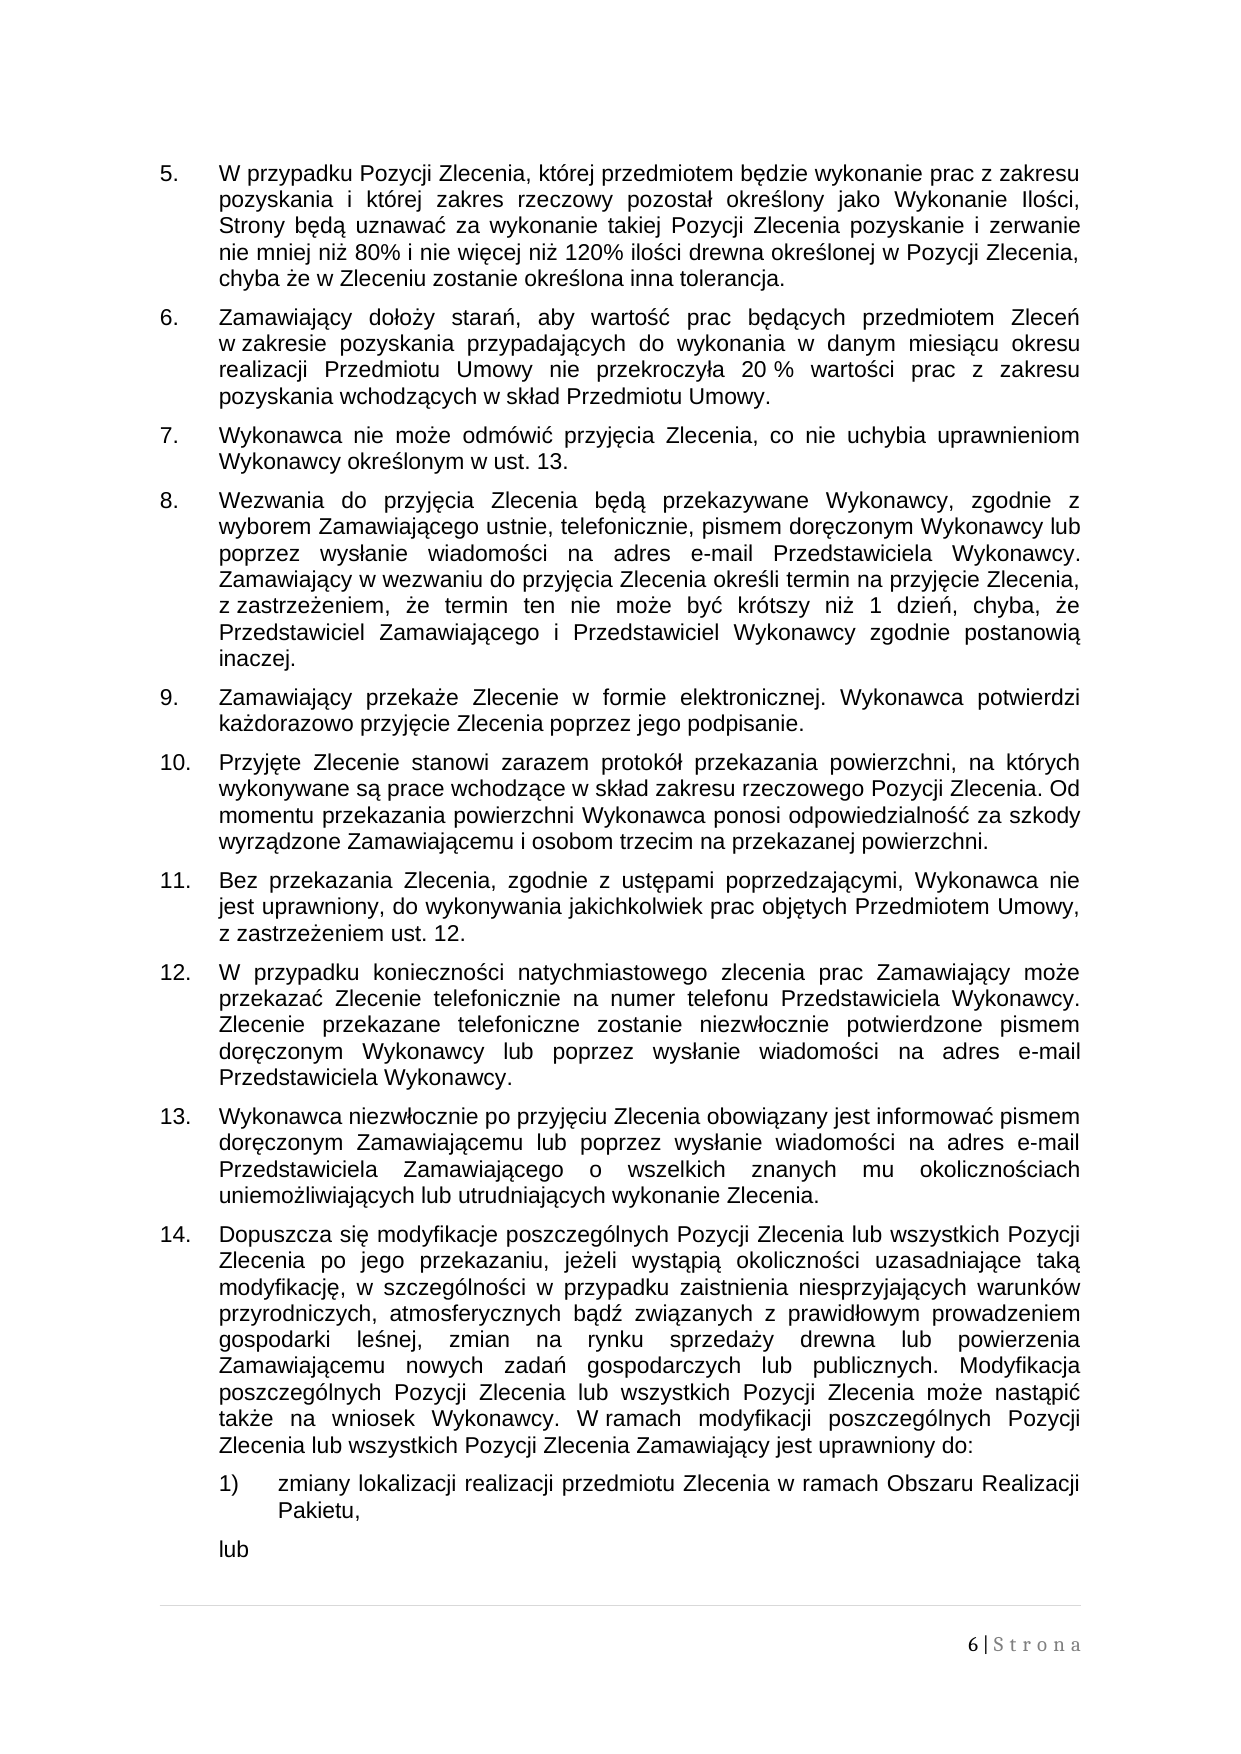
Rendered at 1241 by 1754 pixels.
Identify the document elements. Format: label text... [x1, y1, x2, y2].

list Przyjęte Zlecenie stanowi zarazem protokół przekazania powierzchni, na których wykonywane są prace wchodzące w skład zakresu rzeczowego Pozycji Zlecenia. Od momentu przekazania powierzchni Wykonawca ponosi odpowiedzialność za szkody wyrządzone Zamawiającemu i osobom trzecim na przekazanej powierzchni. [159, 749, 1081, 854]
list W przypadku konieczności natychmiastowego zlecenia prac Zamawiający może przekazać Zlecenie telefonicznie na numer telefonu Przedstawiciela Wykonawcy. Zlecenie przekazane telefoniczne zostanie niezwłocznie potwierdzone pismem doręczonym Wykonawcy lub poprzez wysłanie wiadomości na adres e-mail Przedstawiciela Wykonawcy. [159, 958, 1081, 1090]
list Zamawiający przekaże Zlecenie w formie elektronicznej. Wykonawca potwierdzi każdorazowo przyjęcie Zlecenia poprzez jego podpisanie. [159, 684, 1081, 737]
list Wykonawca nie może odmówić przyjęcia Zlecenia, co nie uchybia uprawnieniom Wykonawcy określonym w ust. 13. [159, 422, 1081, 474]
list W przypadku Pozycji Zlecenia, której przedmiotem będzie wykonanie prac z zakresu pozyskania i której zakres rzeczowy pozostał określony jako Wykonanie Ilości, Strony będą uznawać za wykonanie takiej Pozycji Zlecenia pozyskanie i zerwanie nie mniej niż 80% i nie więcej niż 120% ilości drewna określonej w Pozycji Zlecenia, chyba że w Zleceniu zostanie określona inna tolerancja. [159, 159, 1081, 291]
list Zamawiający dołoży starań, aby wartość prac będących przedmiotem Zleceń w zakresie pozyskania przypadających do wykonania w danym miesiącu okresu realizacji Przedmiotu Umowy nie przekroczyła 20 % wartości prac z zakresu pozyskania wchodzących w skład Przedmiotu Umowy. [159, 304, 1081, 409]
list Wezwania do przyjęcia Zlecenia będą przekazywane Wykonawcy, zgodnie z wyborem Zamawiającego ustnie, telefonicznie, pismem doręczonym Wykonawcy lub poprzez wysłanie wiadomości na adres e-mail Przedstawiciela Wykonawcy. Zamawiający w wezwaniu do przyjęcia Zlecenia określi termin na przyjęcie Zlecenia, z zastrzeżeniem, że termin ten nie może być krótszy niż 1 dzień, chyba, że Przedstawiciel Zamawiającego i Przedstawiciel Wykonawcy zgodnie postanowią inaczej. [159, 487, 1081, 671]
list Wykonawca niezwłocznie po przyjęciu Zlecenia obowiązany jest informować pismem doręczonym Zamawiającemu lub poprzez wysłanie wiadomości na adres e-mail Przedstawiciela Zamawiającego o wszelkich znanych mu okolicznościach uniemożliwiających lub utrudniających wykonanie Zlecenia. [159, 1103, 1081, 1208]
list Bez przekazania Zlecenia, zgodnie z ustępami poprzedzającymi, Wykonawca nie jest uprawniony, do wykonywania jakichkolwiek prac objętych Przedmiotem Umowy, z zastrzeżeniem ust. 12. [159, 867, 1081, 946]
text 1) zmiany lokalizacji realizacji przedmiotu Zlecenia w ramach Obszaru Realizacji Pakietu, [218, 1470, 1081, 1523]
text lub [218, 1536, 1081, 1562]
list Dopuszcza się modyfikacje poszczególnych Pozycji Zlecenia lub wszystkich Pozycji Zlecenia po jego przekazaniu, jeżeli wystąpią okoliczności uzasadniające taką modyfikację, w szczególności w przypadku zaistnienia niesprzyjających warunków przyrodniczych, atmosferycznych bądź związanych z prawidłowym prowadzeniem gospodarki leśnej, zmian na rynku sprzedaży drewna lub powierzenia Zamawiającemu nowych zadań gospodarczych lub publicznych. Modyfikacja poszczególnych Pozycji Zlecenia lub wszystkich Pozycji Zlecenia może nastąpić także na wniosek Wykonawcy. W ramach modyfikacji poszczególnych Pozycji Zlecenia lub wszystkich Pozycji Zlecenia Zamawiający jest uprawniony do: [159, 1221, 1081, 1458]
